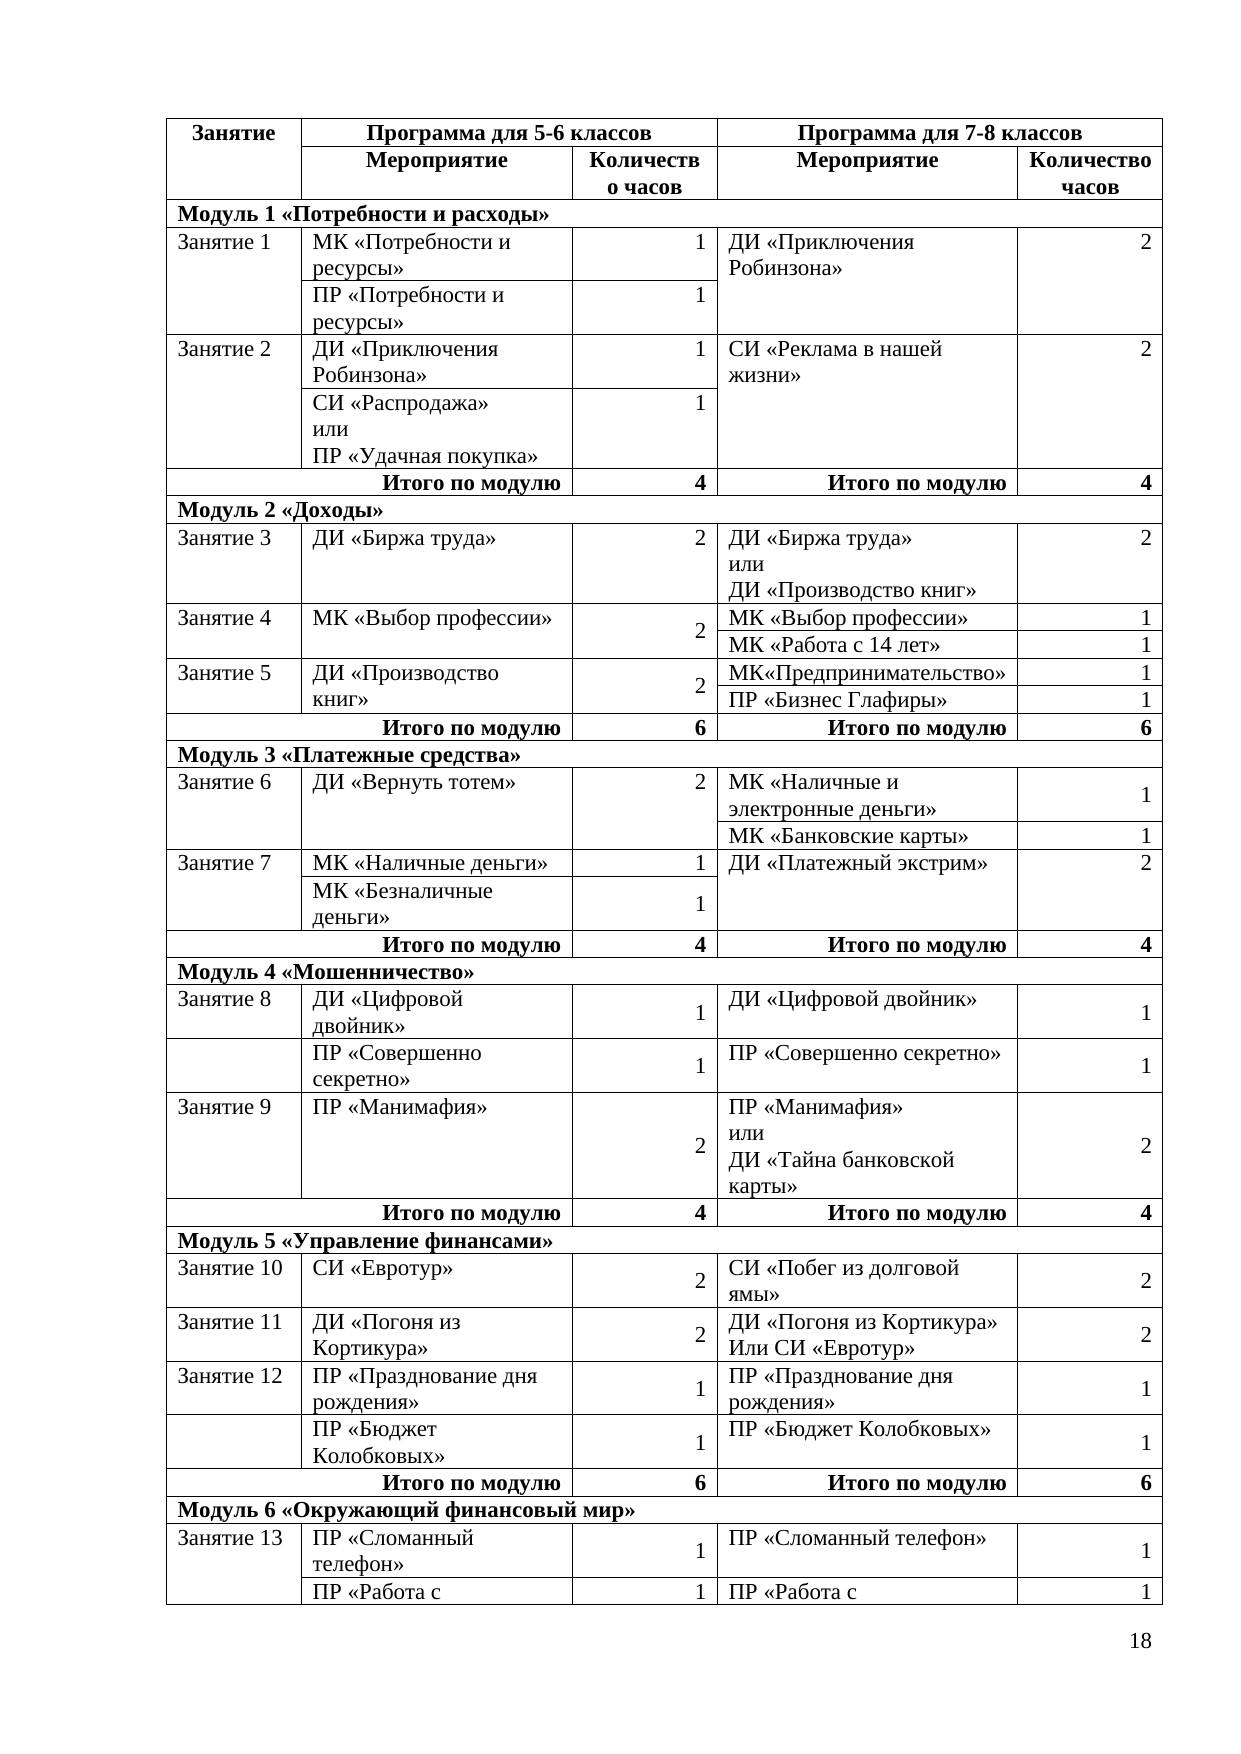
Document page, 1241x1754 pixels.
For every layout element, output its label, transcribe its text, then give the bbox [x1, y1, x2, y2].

table_cell 4 [1018, 469, 1162, 495]
table_cell 4 [573, 931, 717, 957]
table_cell 6 [573, 714, 717, 740]
table_cell 2 [1018, 1308, 1162, 1361]
table_cell Модуль 3 «Платежные средства» [167, 741, 1162, 767]
table_cell 1 [1018, 822, 1162, 848]
table_cell ПР «Совершенно секретно» [302, 1039, 572, 1092]
table_cell 1 [573, 281, 717, 334]
table_cell 2 [573, 659, 717, 712]
table_cell ДИ «Цифровой двойник» [302, 985, 572, 1038]
table_cell ПР «Празднование дня рождения» [302, 1362, 572, 1414]
table_cell 2 [573, 768, 717, 848]
table_cell 4 [573, 469, 717, 495]
table_cell 1 [1018, 768, 1162, 821]
table_cell 1 [1018, 1415, 1162, 1468]
table_cell [167, 1415, 301, 1468]
table_cell Количество часов [573, 147, 717, 199]
table_cell Занятие 8 [167, 985, 301, 1038]
table_cell ПР «Бюджет Колобковых» [718, 1415, 1017, 1468]
table_cell Занятие 1 [167, 228, 301, 334]
table_cell Мероприятие [718, 147, 1017, 199]
table_cell ПР «Празднование дня рождения» [718, 1362, 1017, 1414]
table_cell ПР «Бизнес Глафиры» [718, 686, 1017, 712]
table_cell ДИ «Приключения Робинзона» [302, 335, 572, 388]
table_cell ДИ «Погоня из Кортикура» Или СИ «Евротур» [718, 1308, 1017, 1361]
table_cell Занятие 6 [167, 768, 301, 848]
table_cell 1 [573, 850, 717, 876]
table_cell ПР «Потребности и ресурсы» [302, 281, 572, 334]
table_cell Занятие 4 [167, 604, 301, 658]
table_cell 2 [573, 1093, 717, 1198]
table_cell ПР «Работа с информацией» [302, 1578, 572, 1604]
table_cell 1 [573, 335, 717, 388]
table_cell 2 [573, 1308, 717, 1361]
table_cell МК«Предпринимательство» [718, 659, 1017, 685]
table_cell 2 [1018, 228, 1162, 334]
table_cell МК «Потребности и ресурсы» [302, 228, 572, 280]
table_cell Итого по модулю [718, 931, 1017, 957]
table_cell Модуль 5 «Управление финансами» [167, 1227, 1162, 1253]
table_cell 4 [1018, 931, 1162, 957]
table_cell ДИ «Погоня из Кортикура» [302, 1308, 572, 1361]
table_cell Итого по модулю [167, 714, 572, 740]
table_cell Модуль 2 «Доходы» [167, 496, 1162, 523]
table_cell Занятие 3 [167, 524, 301, 603]
table_cell СИ «Побег из долговой ямы» [718, 1254, 1017, 1307]
table_cell 6 [573, 1469, 717, 1496]
table_cell 1 [1018, 631, 1162, 658]
table_cell Занятие 12 [167, 1362, 301, 1414]
table_cell 1 [573, 1362, 717, 1414]
table_header Программа для 5-6 классов [302, 119, 717, 146]
table_cell 1 [1018, 1362, 1162, 1414]
table_cell ДИ «Платежный экстрим» [718, 850, 1017, 929]
table_cell Итого по модулю [718, 1469, 1017, 1496]
table_cell 1 [573, 1039, 717, 1092]
table_header Занятие [167, 119, 301, 199]
table_cell 6 [1018, 1469, 1162, 1496]
table_cell 1 [1018, 686, 1162, 712]
table_cell Итого по модулю [167, 1469, 572, 1496]
table_cell Занятие 13 [167, 1524, 301, 1604]
table_cell Занятие 2 [167, 335, 301, 468]
table_cell Занятие 11 [167, 1308, 301, 1361]
table_cell 1 [573, 1524, 717, 1577]
table_cell ПР «Совершенно секретно» [718, 1039, 1017, 1092]
table_cell 1 [573, 228, 717, 280]
table_cell 2 [573, 604, 717, 658]
table_cell ПР «Манимафия» [302, 1093, 572, 1198]
table_cell 1 [1018, 659, 1162, 685]
table_cell 4 [1018, 1199, 1162, 1226]
table_cell Итого по модулю [718, 1199, 1017, 1226]
table_cell 1 [1018, 1578, 1162, 1604]
table_cell Модуль 4 «Мошенничество» [167, 958, 1162, 984]
table_cell МК «Наличные и электронные деньги» [718, 768, 1017, 821]
table_cell 1 [1018, 1524, 1162, 1577]
table_cell ДИ «Биржа труда» [302, 524, 572, 603]
table_cell 1 [573, 1415, 717, 1468]
table_cell Занятие 5 [167, 659, 301, 712]
table_cell Итого по модулю [718, 714, 1017, 740]
table_cell Занятие 7 [167, 850, 301, 929]
table_cell Занятие 10 [167, 1254, 301, 1307]
table_cell 2 [1018, 1254, 1162, 1307]
table_cell 6 [1018, 714, 1162, 740]
table_cell Занятие 9 [167, 1093, 301, 1198]
table_cell 1 [1018, 1039, 1162, 1092]
table_cell 2 [1018, 850, 1162, 929]
table_cell ПР «Сломанный телефон» [302, 1524, 572, 1577]
table_cell ДИ «Производство книг» [302, 659, 572, 712]
table_cell 2 [1018, 524, 1162, 603]
table_cell СИ «Распродажа» или ПР «Удачная покупка» [302, 389, 572, 468]
table_cell Итого по модулю [167, 469, 572, 495]
table_cell МК «Банковские карты» [718, 822, 1017, 848]
table_cell 4 [573, 1199, 717, 1226]
table_cell МК «Работа с 14 лет» [718, 631, 1017, 658]
table_cell [167, 1039, 301, 1092]
table_cell МК «Наличные деньги» [302, 850, 572, 876]
table_cell МК «Безналичные деньги» [302, 877, 572, 929]
table_cell Итого по модулю [718, 469, 1017, 495]
table_cell ПР «Манимафия» или ДИ «Тайна банковской карты» [718, 1093, 1017, 1198]
table_cell Модуль 1 «Потребности и расходы» [167, 200, 1162, 227]
table_cell 2 [573, 1254, 717, 1307]
table_cell 1 [573, 1578, 717, 1604]
table_cell ДИ «Биржа труда» или ДИ «Производство книг» [718, 524, 1017, 603]
table_cell 1 [1018, 985, 1162, 1038]
table_cell ПР «Работа с информацией» [718, 1578, 1017, 1604]
table_header Программа для 7-8 классов [718, 119, 1162, 146]
table_cell МК «Выбор профессии» [718, 604, 1017, 630]
table_cell СИ «Реклама в нашей жизни» [718, 335, 1017, 468]
table_cell 1 [573, 877, 717, 929]
table_cell Модуль 6 «Окружающий финансовый мир» [167, 1497, 1162, 1523]
table_cell Количество часов [1018, 147, 1162, 199]
table_cell СИ «Евротур» [302, 1254, 572, 1307]
table_cell 2 [1018, 335, 1162, 468]
table_cell ПР «Бюджет Колобковых» [302, 1415, 572, 1468]
table_cell Итого по модулю [167, 1199, 572, 1226]
table_cell 1 [1018, 604, 1162, 630]
table_cell 1 [573, 985, 717, 1038]
table_cell 1 [573, 389, 717, 468]
table_cell 2 [1018, 1093, 1162, 1198]
table_cell ДИ «Цифровой двойник» [718, 985, 1017, 1038]
table_cell ДИ «Вернуть тотем» [302, 768, 572, 848]
table_cell ПР «Сломанный телефон» [718, 1524, 1017, 1577]
table_cell Итого по модулю [167, 931, 572, 957]
table_cell МК «Выбор профессии» [302, 604, 572, 658]
table_cell ДИ «Приключения Робинзона» [718, 228, 1017, 334]
table_cell 2 [573, 524, 717, 603]
table_cell Мероприятие [302, 147, 572, 199]
